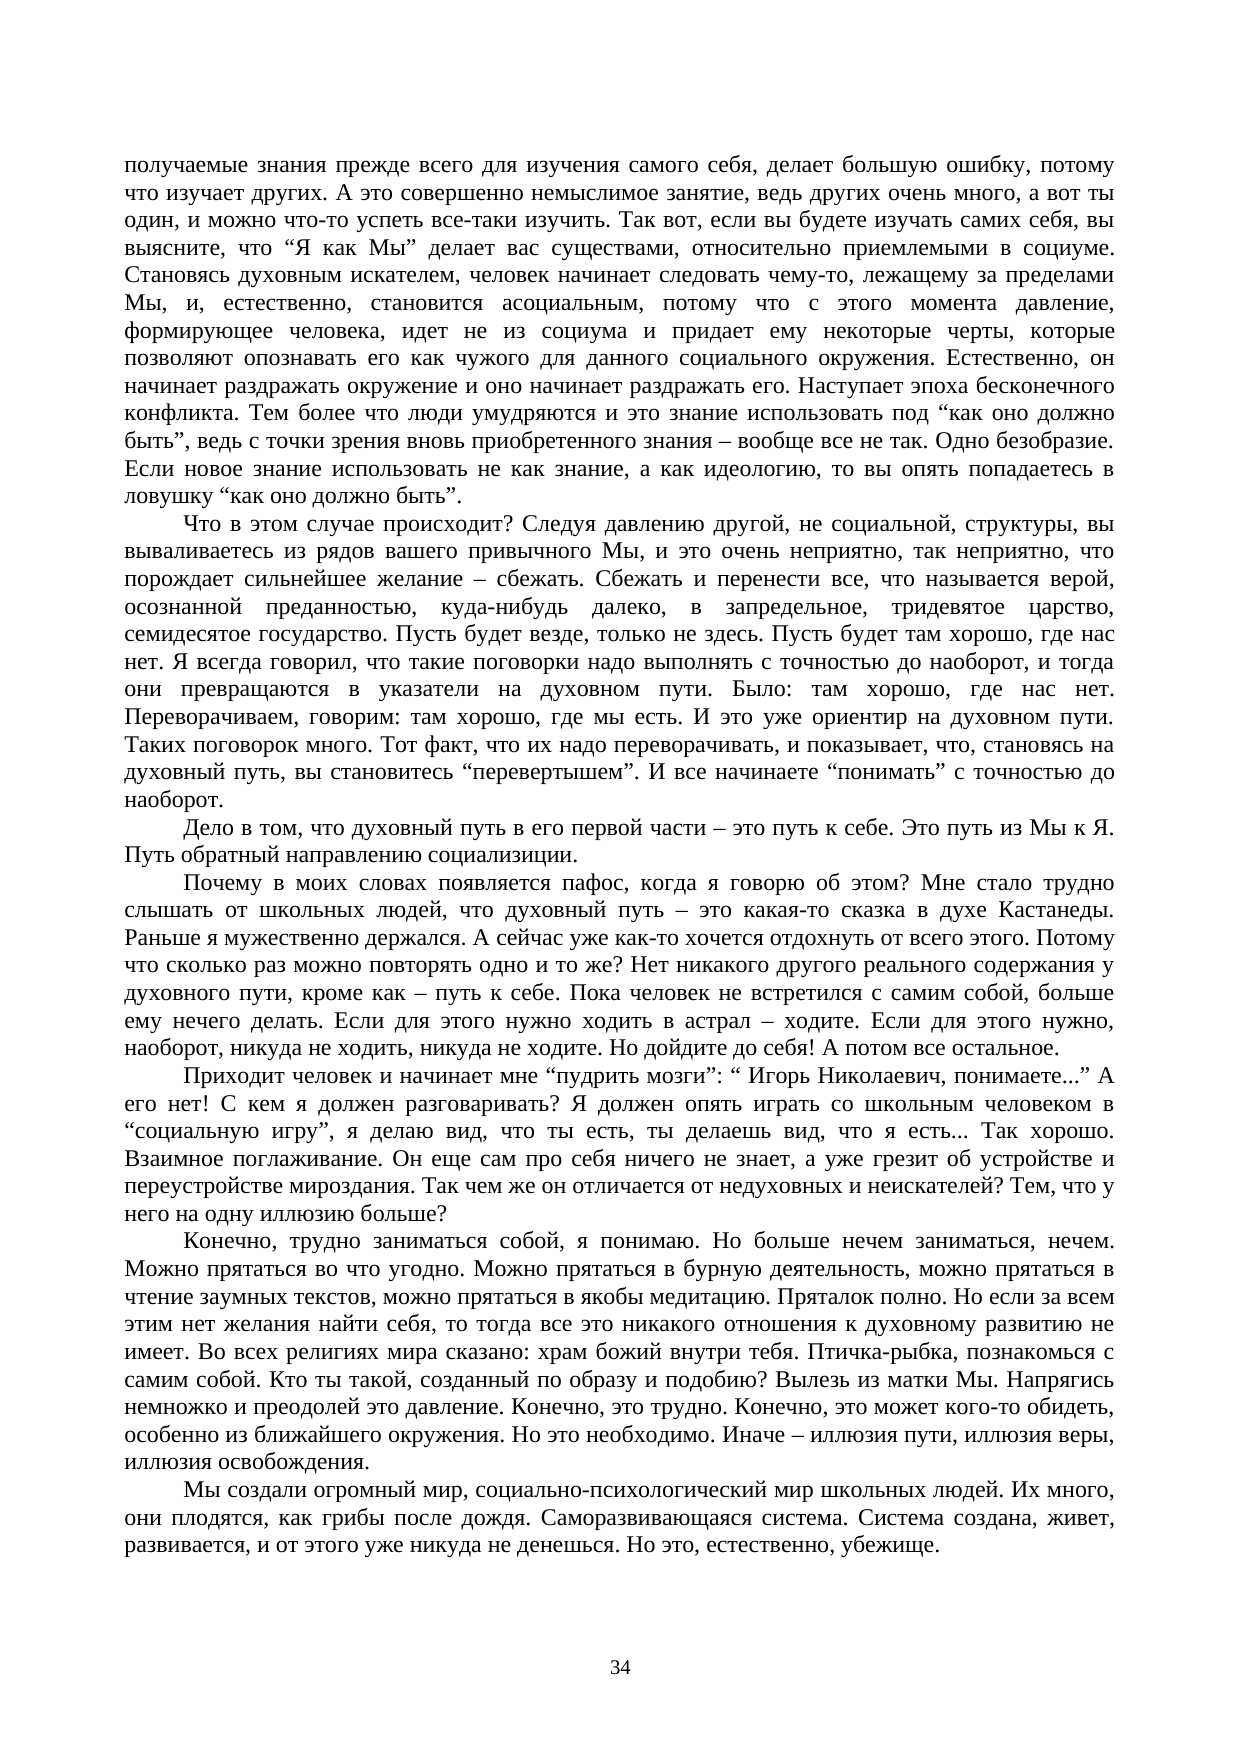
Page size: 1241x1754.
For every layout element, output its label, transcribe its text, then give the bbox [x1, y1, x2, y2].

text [124, 150, 1116, 509]
text Почему в моих словах появляется пафос, когда я говорю об этом? Мне стало трудно слышать от школьных людей, что духовный путь – это какая-то сказка в духе Кастанеды. Раньше я мужественно держался. А сейчас уже как-то хочется отдохнуть от всего этого. Потому что сколько раз можно повторять одно и то же? Нет никакого другого реального содержания у духовного пути, кроме как – путь к себе. Пока человек не встретился с самим собой, больше ему нечего делать. Если для этого нужно ходить в астрал – ходите. Если для этого нужно, наоборот, никуда не ходить, никуда не ходите. Но дойдите до себя! А потом все остальное. [124, 868, 1116, 1061]
text Что в этом случае происходит? Следуя давлению другой, не социальной, структуры, вы вываливаетесь из рядов вашего привычного Мы, и это очень неприятно, так неприятно, что порождает сильнейшее желание – сбежать. Сбежать и перенести все, что называется верой, осознанной преданностью, куда-нибудь далеко, в запредельное, тридевятое царство, семидесятое государство. Пусть будет везде, только не здесь. Пусть будет там хорошо, где нас нет. Я всегда говорил, что такие поговорки надо выполнять с точностью до наоборот, и тогда они превращаются в указатели на духовном пути. Было: там хорошо, где нас нет. Переворачиваем, говорим: там хорошо, где мы есть. И это уже ориентир на духовном пути. Таких поговорок много. Тот факт, что их надо переворачивать, и показывает, что, становясь на духовный путь, вы становитесь “перевертышем”. И все начинаете “понимать” с точностью до наоборот. [124, 509, 1116, 812]
text Дело в том, что духовный путь в его первой части – это путь к себе. Это путь из Мы к Я. Путь обратный направлению социализиции. [124, 812, 1116, 868]
text Мы создали огромный мир, социально-психологический мир школьных людей. Их много, они плодятся, как грибы после дождя. Саморазвивающаяся система. Система создана, живет, развивается, и от этого уже никуда не денешься. Но это, естественно, убежище. [124, 1475, 1116, 1558]
text Конечно, трудно заниматься собой, я понимаю. Но больше нечем заниматься, нечем. Можно прятаться во что угодно. Можно прятаться в бурную деятельность, можно прятаться в чтение заумных текстов, можно прятаться в якобы медитацию. Пряталок полно. Но если за всем этим нет желания найти себя, то тогда все это никакого отношения к духовному развитию не имеет. Во всех религиях мира сказано: храм божий внутри тебя. Птичка-рыбка, познакомься с самим собой. Кто ты такой, созданный по образу и подобию? Вылезь из матки Мы. Напрягись немножко и преодолей это давление. Конечно, это трудно. Конечно, это может кого-то обидеть, особенно из ближайшего окружения. Но это необходимо. Иначе – иллюзия пути, иллюзия веры, иллюзия освобождения. [124, 1227, 1116, 1475]
text Приходит человек и начинает мне “пудрить мозги”: “ Игорь Николаевич, понимаете...” А его нет! С кем я должен разговаривать? Я должен опять играть со школьным человеком в “социальную игру”, я делаю вид, что ты есть, ты делаешь вид, что я есть... Так хорошо. Взаимное поглаживание. Он еще сам про себя ничего не знает, а уже грезит об устройстве и переустройстве мироздания. Так чем же он отличается от недуховных и неискателей? Тем, что у него на одну иллюзию больше? [124, 1061, 1116, 1227]
